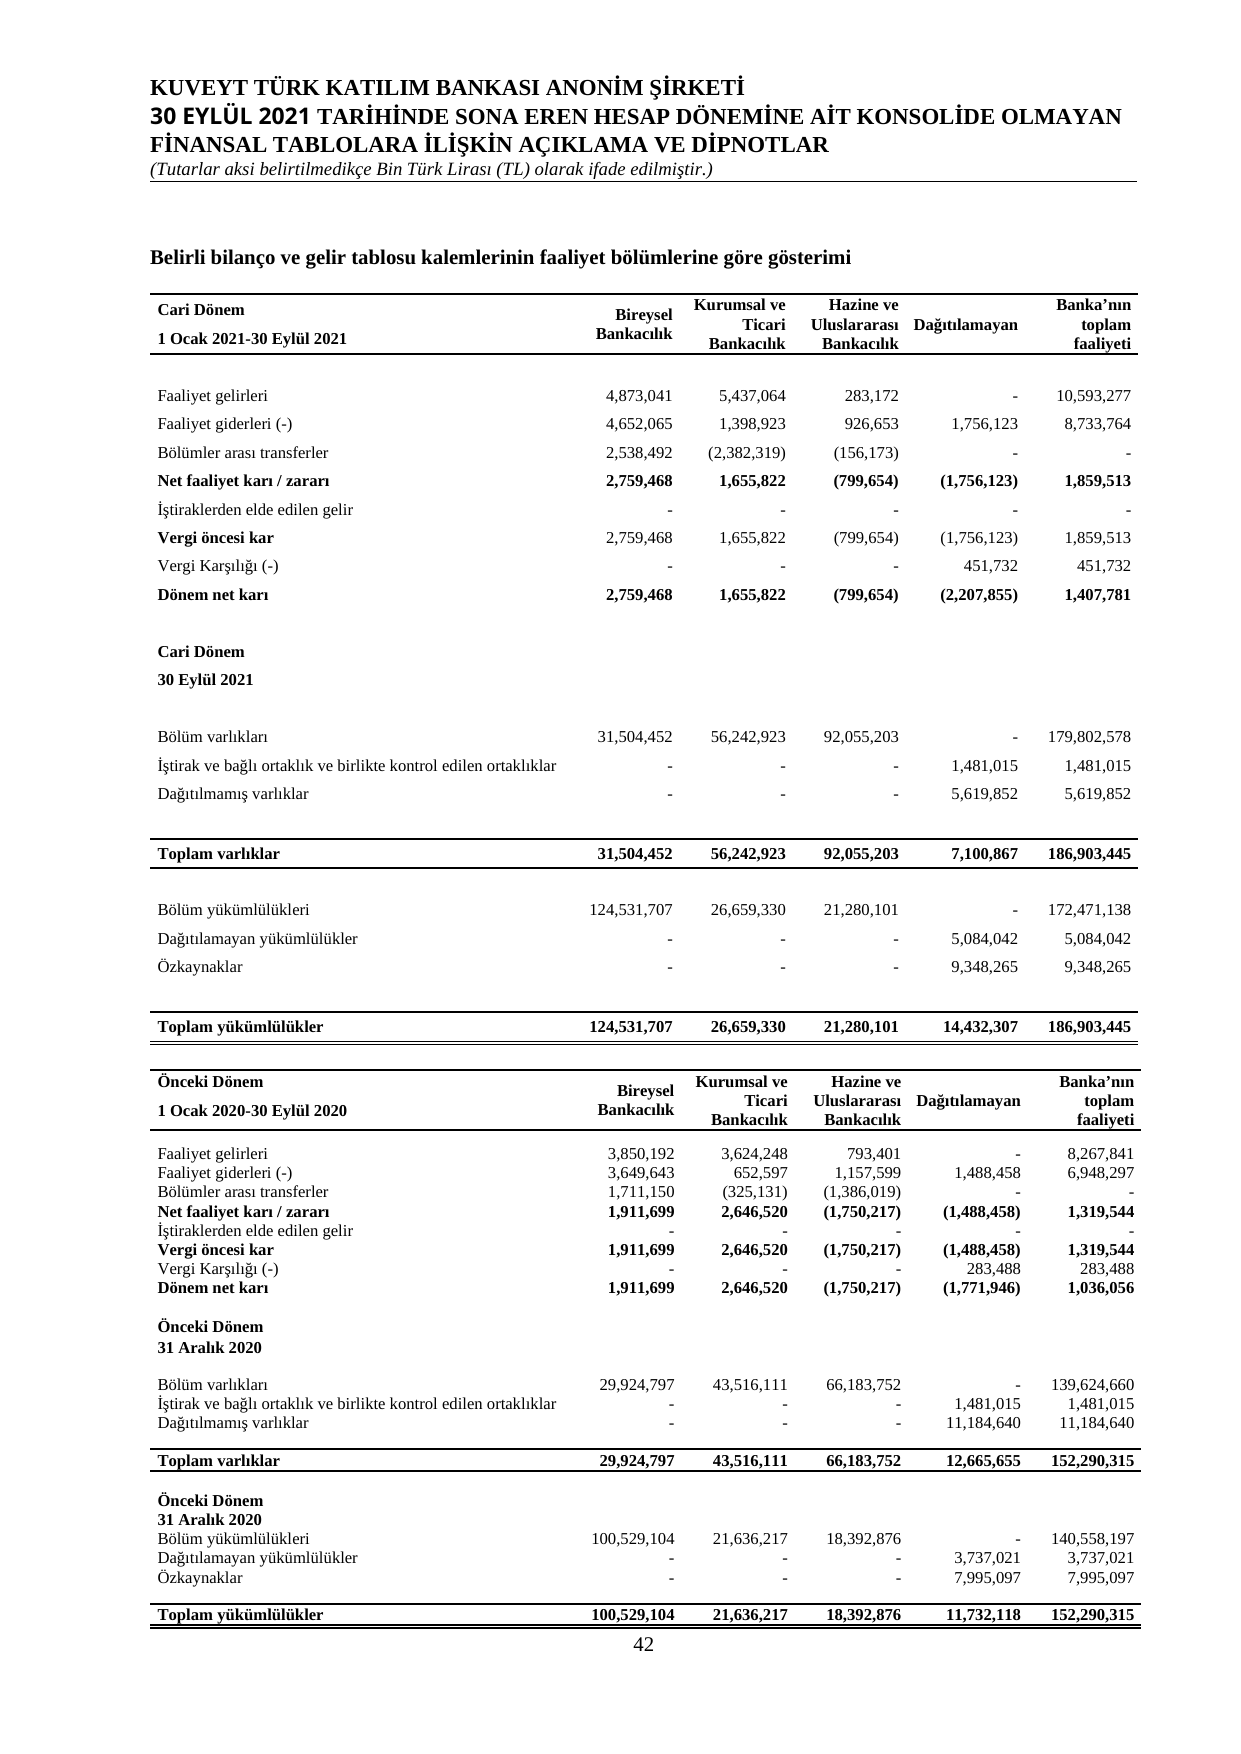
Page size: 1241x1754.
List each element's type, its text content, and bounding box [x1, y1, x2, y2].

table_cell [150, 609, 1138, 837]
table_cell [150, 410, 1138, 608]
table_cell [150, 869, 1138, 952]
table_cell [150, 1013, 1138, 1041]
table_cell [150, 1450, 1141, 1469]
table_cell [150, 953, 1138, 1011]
text Belirli bilanço ve gelir tablosu kalemlerinin faaliyet bölümlerine göre gösterimi [150, 245, 1137, 269]
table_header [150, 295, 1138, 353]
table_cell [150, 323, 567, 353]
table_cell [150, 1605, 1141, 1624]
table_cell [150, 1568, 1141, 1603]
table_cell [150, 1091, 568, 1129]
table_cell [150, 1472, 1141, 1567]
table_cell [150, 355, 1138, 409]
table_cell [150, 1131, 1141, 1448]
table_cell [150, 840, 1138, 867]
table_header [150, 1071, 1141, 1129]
